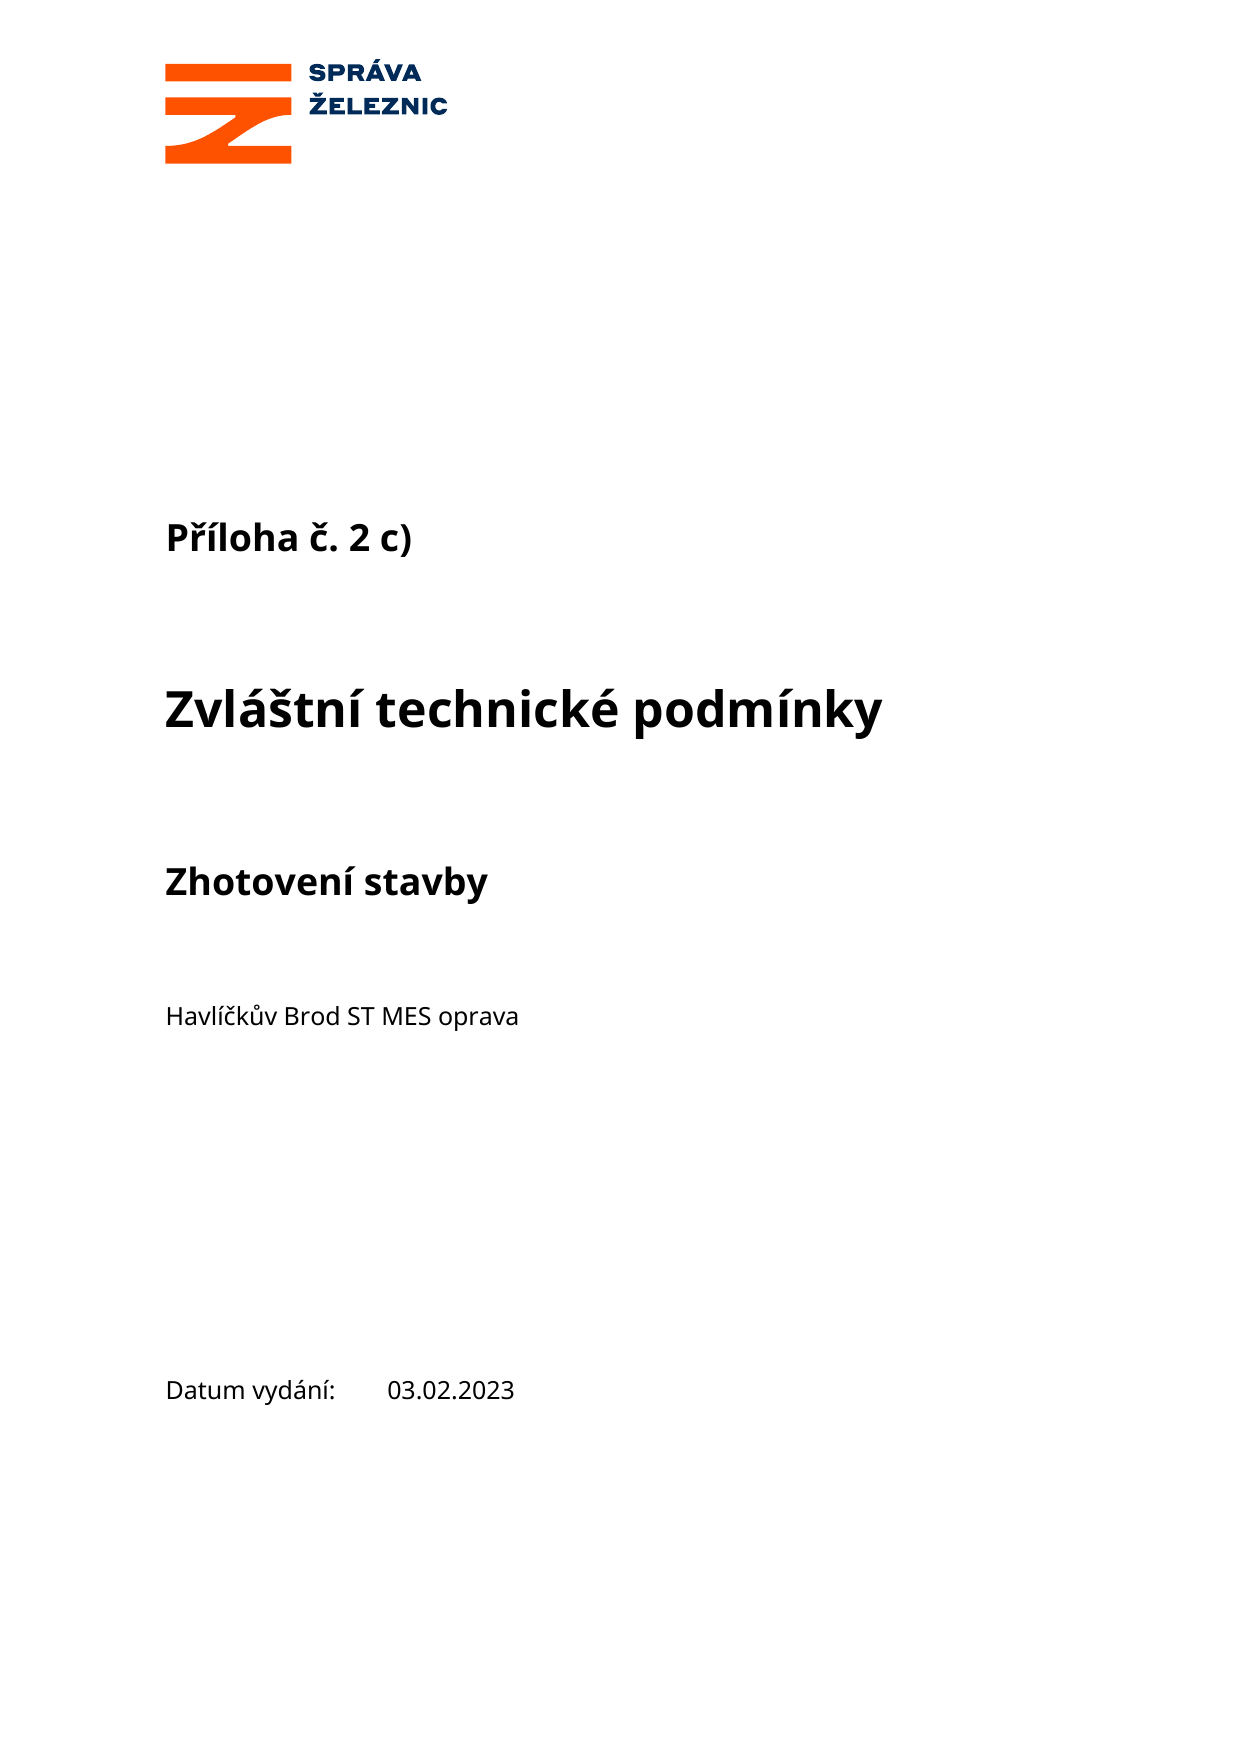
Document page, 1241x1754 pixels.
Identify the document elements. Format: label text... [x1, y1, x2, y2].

text Příloha č. 2 c) [165, 512, 1075, 563]
text Zvláštní technické podmínky [165, 674, 1075, 742]
text Zhotovení stavby [165, 855, 1075, 906]
text Datum vydání: 03.02.2023 [165, 1373, 1075, 1407]
